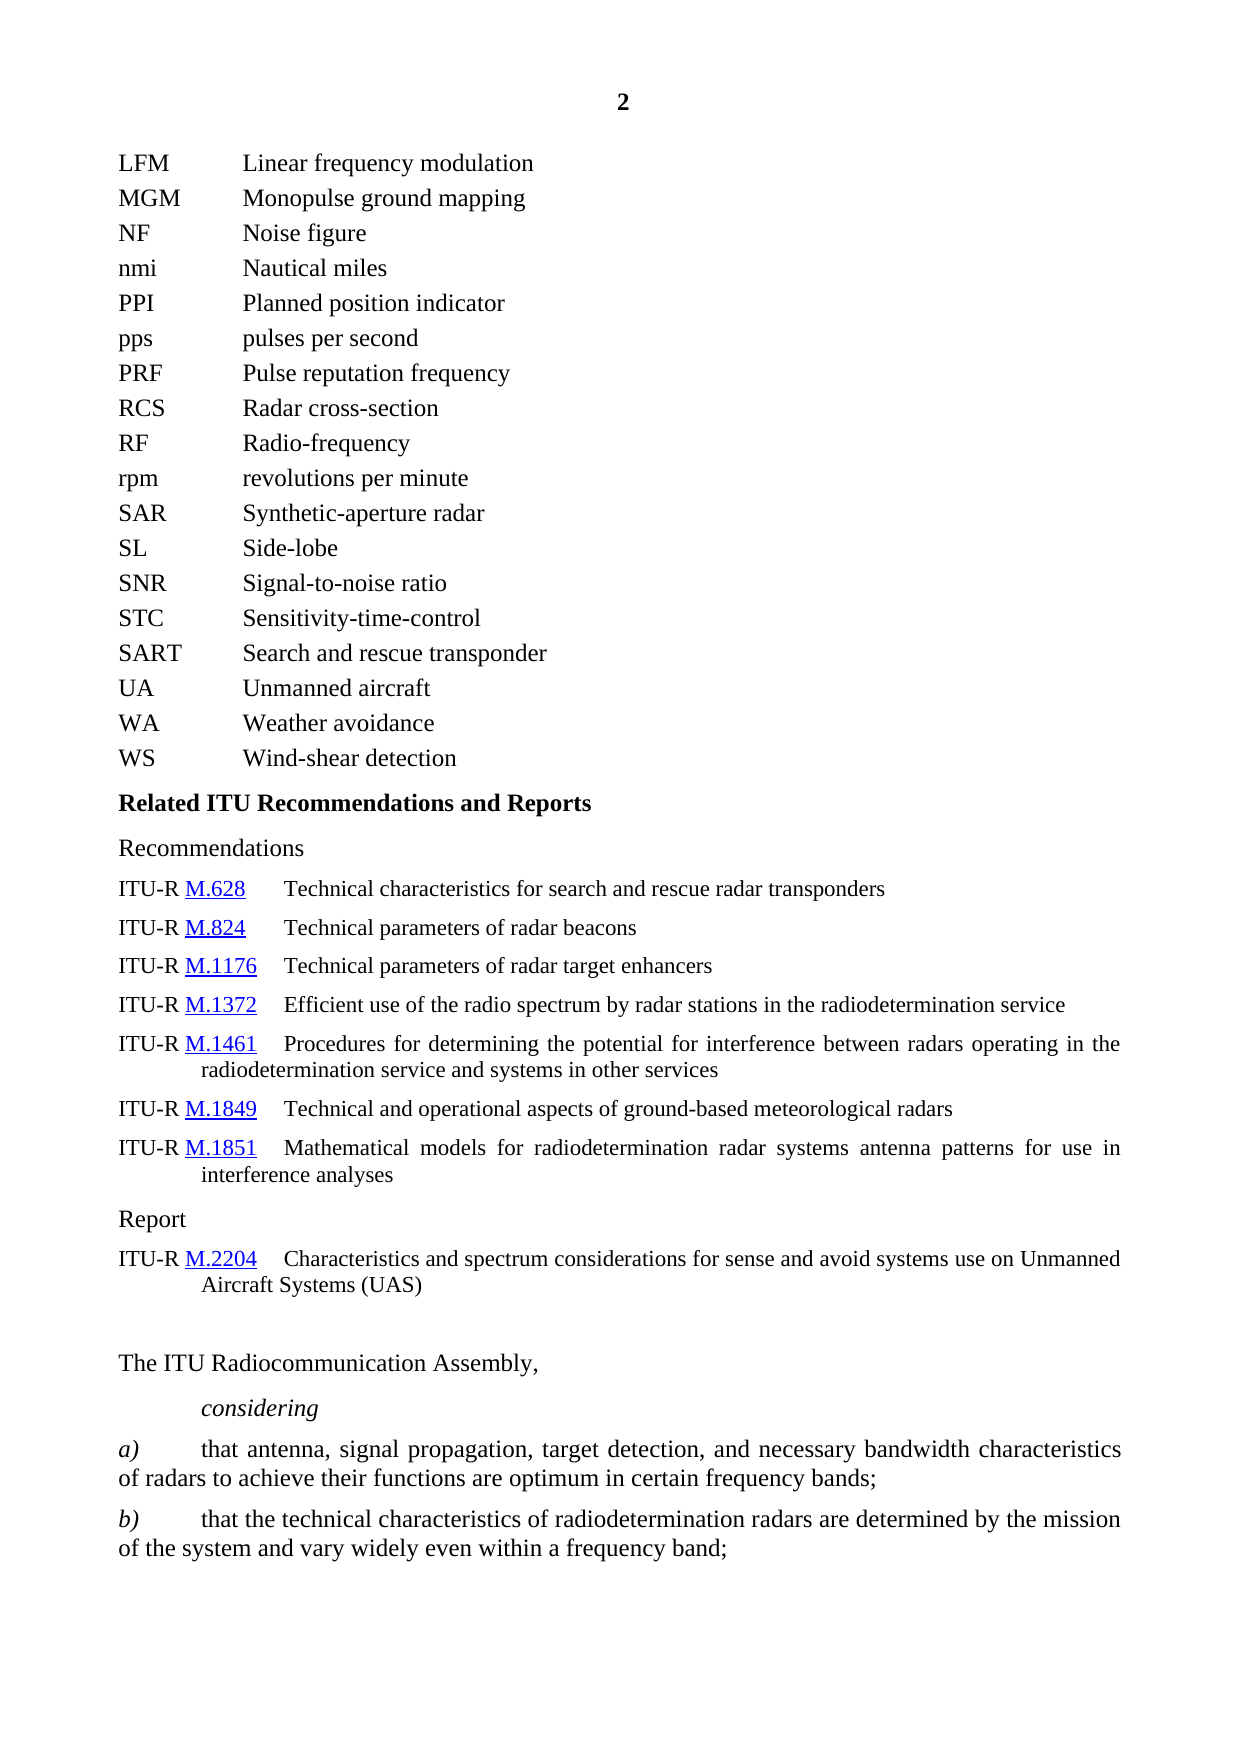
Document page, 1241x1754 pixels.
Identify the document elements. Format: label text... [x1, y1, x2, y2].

text considering [201, 1393, 1122, 1422]
text MGM Monopulse ground mapping [118, 183, 1122, 211]
text WA Weather avoidance [118, 708, 1122, 736]
text ITU-R M.628 Technical characteristics for search and rescue radar transponders [118, 875, 1122, 901]
text ITU-R M.1461 Procedures for determining the potential for interference between radars operating in the radiodetermination service and systems in other services [118, 1030, 1122, 1083]
text LFM Linear frequency modulation [118, 148, 1122, 176]
text SAR Synthetic-aperture radar [118, 498, 1122, 526]
text ITU-R M.2204 Characteristics and spectrum considerations for sense and avoid systems use on Unmanned Aircraft Systems (UAS) [118, 1245, 1122, 1298]
text RCS Radar cross-section [118, 393, 1122, 421]
text Recommendations [118, 833, 1122, 862]
text a) that antenna, signal propagation, target detection, and necessary bandwidth characteristics of radars to achieve their functions are optimum in certain frequency bands; [118, 1434, 1122, 1492]
text pps pulses per second [118, 323, 1122, 351]
text PPI Planned position indicator [118, 288, 1122, 316]
text ITU-R M.1851 Mathematical models for radiodetermination radar systems antenna patterns for use in interference analyses [118, 1134, 1122, 1187]
text PRF Pulse reputation frequency [118, 358, 1122, 386]
text rpm revolutions per minute [118, 463, 1122, 491]
text SNR Signal-to-noise ratio [118, 568, 1122, 596]
text SL Side-lobe [118, 533, 1122, 561]
text b) that the technical characteristics of radiodetermination radars are determined by the mission of the system and vary widely even within a frequency band; [118, 1504, 1122, 1562]
text nmi Nautical miles [118, 253, 1122, 281]
text ITU-R M.1176 Technical parameters of radar target enhancers [118, 952, 1122, 979]
text WS Wind-shear detection [118, 743, 1122, 771]
text ITU-R M.1849 Technical and operational aspects of ground-based meteorological radars [118, 1095, 1122, 1122]
text UA Unmanned aircraft [118, 673, 1122, 701]
text ITU-R M.1372 Efficient use of the radio spectrum by radar stations in the radiodetermination service [118, 991, 1122, 1018]
text RF Radio-frequency [118, 428, 1122, 456]
text Related ITU Recommendations and Reports [118, 788, 1122, 817]
text NF Noise figure [118, 218, 1122, 246]
text SART Search and rescue transponder [118, 638, 1122, 666]
text STC Sensitivity-time-control [118, 603, 1122, 631]
text The ITU Radiocommunication Assembly, [118, 1348, 1122, 1376]
text Report [118, 1204, 1122, 1232]
text ITU-R M.824 Technical parameters of radar beacons [118, 914, 1122, 940]
